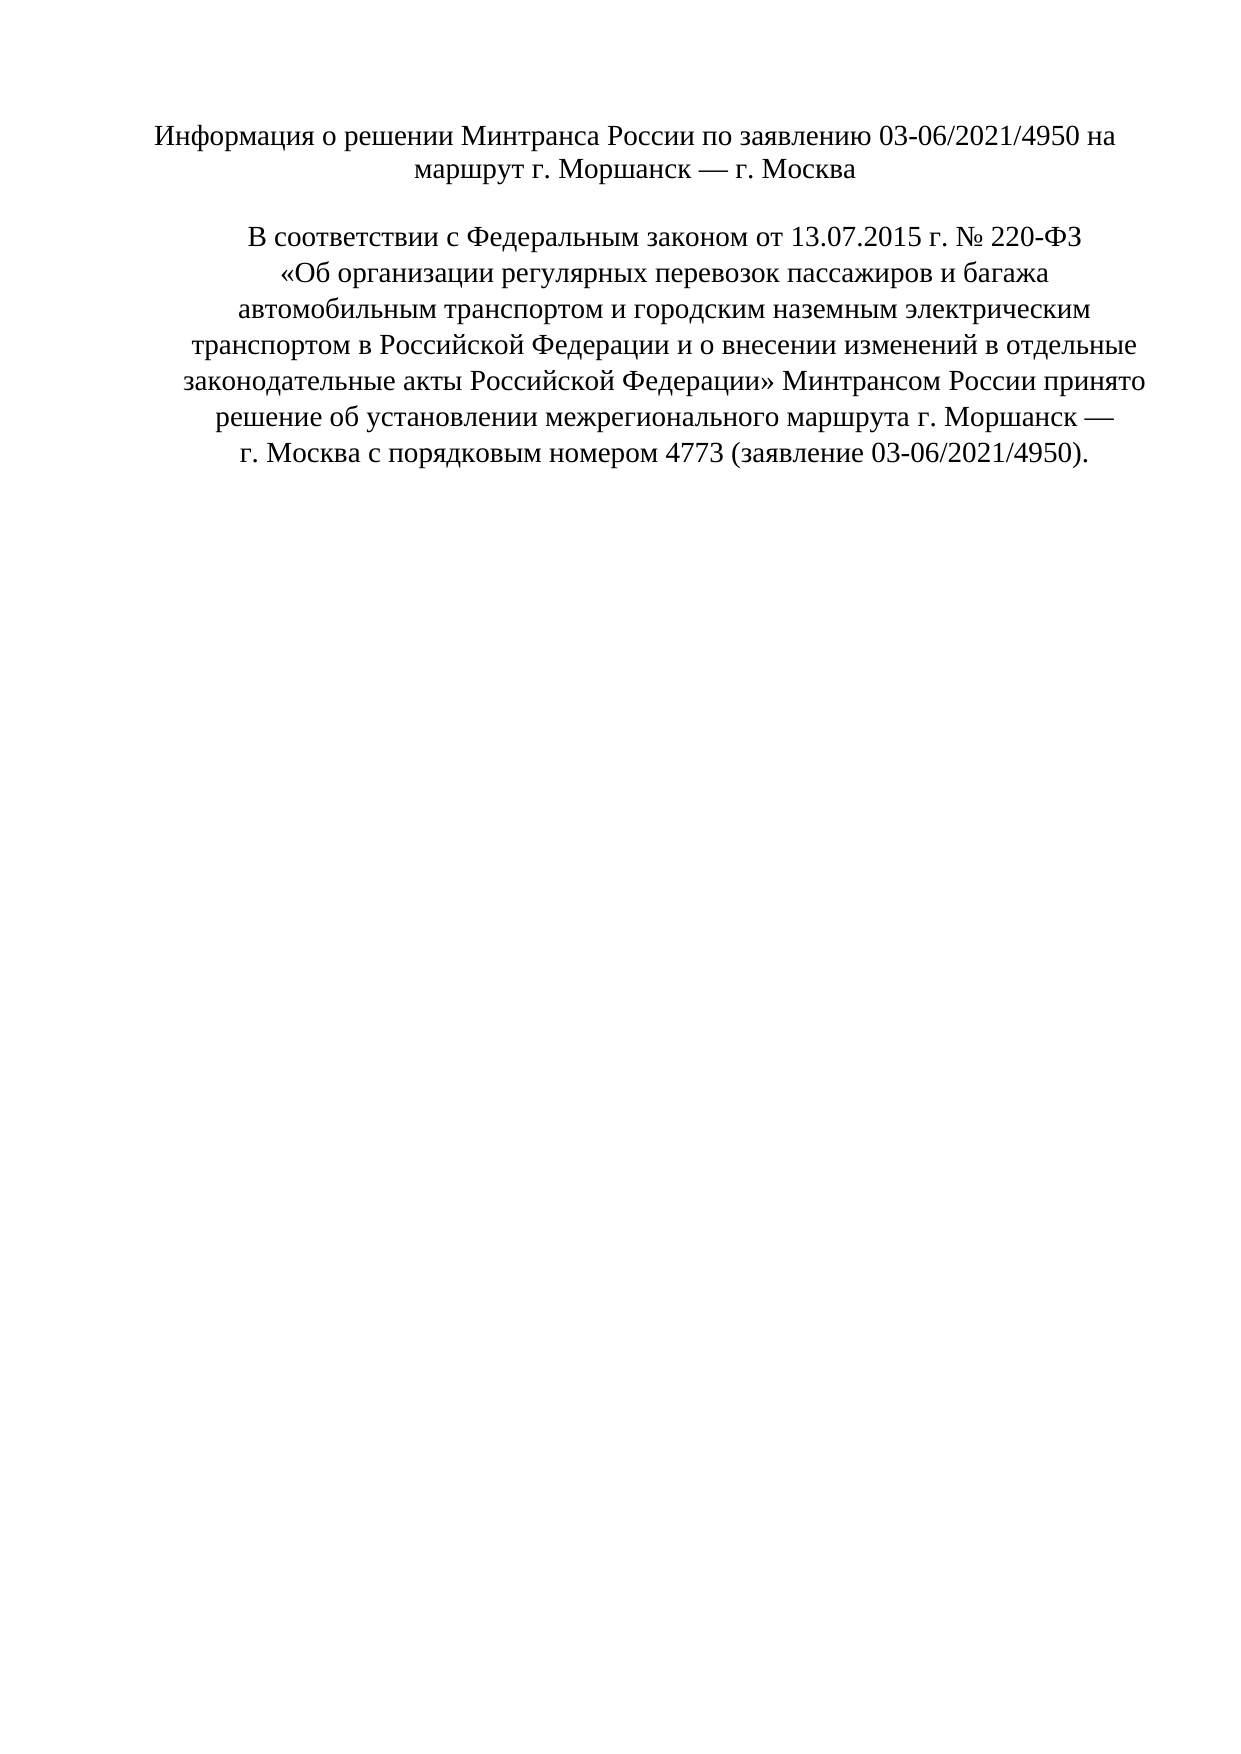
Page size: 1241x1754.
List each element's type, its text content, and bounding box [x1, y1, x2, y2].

text Информация о решении Минтранса России по заявлению 03-06/2021/4950 на маршрут г. Моршанск — г. Москва [118, 118, 1152, 185]
text В соответствии с Федеральным законом от 13.07.2015 г. № 220-ФЗ «Об организации регулярных перевозок пассажиров и багажа автомобильным транспортом и городским наземным электрическим транспортом в Российской Федерации и о внесении изменений в отдельные законодательные акты Российской Федерации» Минтрансом России принято решение об установлении межрегионального маршрута г. Моршанск — г. Москва с порядковым номером 4773 (заявление 03-06/2021/4950). [177, 219, 1152, 469]
